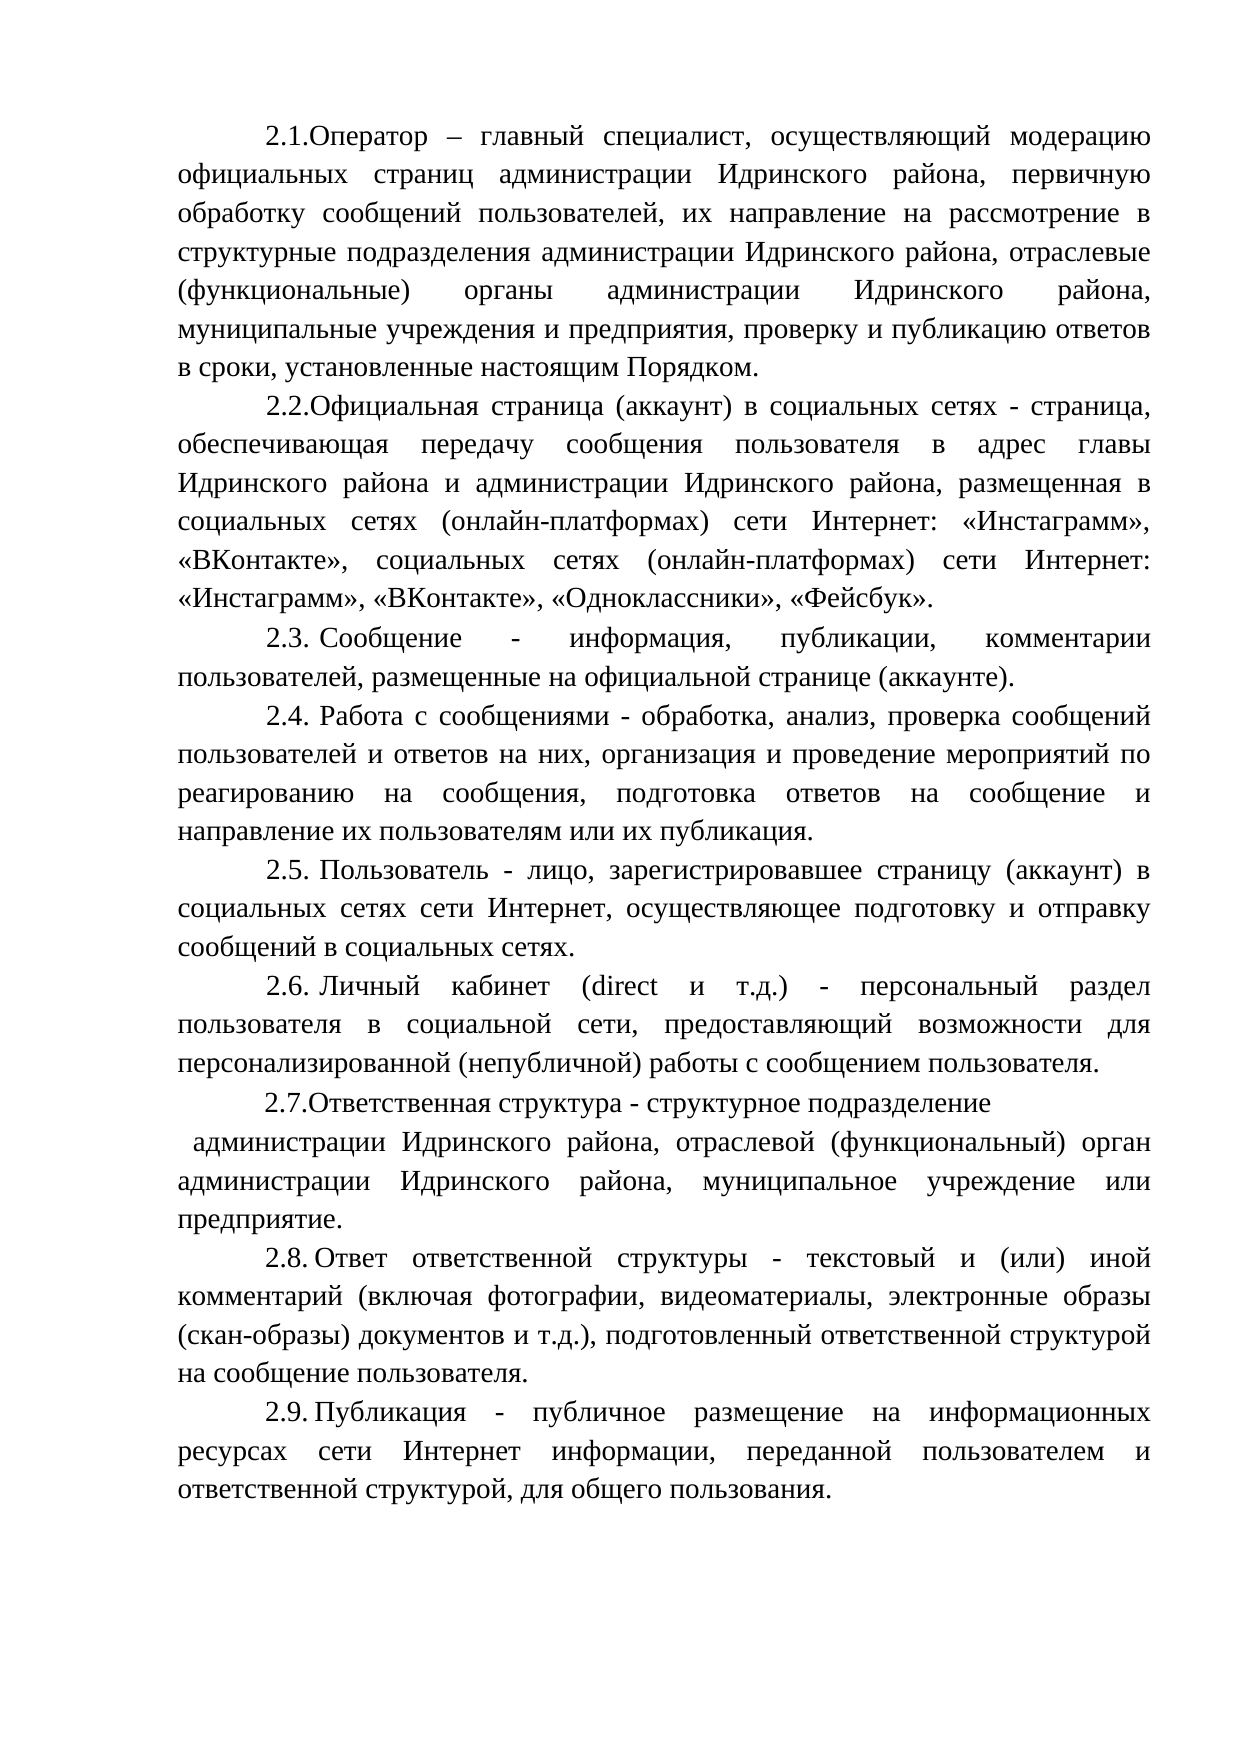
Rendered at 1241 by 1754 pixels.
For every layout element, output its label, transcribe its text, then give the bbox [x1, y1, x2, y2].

list Публикация - публичное размещение на информационных ресурсах сети Интернет информации, переданной пользователем и ответственной структурой, для общего пользования. [177, 1394, 1152, 1505]
text администрации Идринского района, отраслевой (функциональный) орган администрации Идринского района, муниципальное учреждение или предприятие. [177, 1124, 1152, 1235]
list Пользователь - лицо, зарегистрировавшее страницу (аккаунт) в социальных сетях сети Интернет, осуществляющее подготовку и отправку сообщений в социальных сетях. [177, 852, 1152, 963]
list Ответ ответственной структуры - текстовый и (или) иной комментарий (включая фотографии, видеоматериалы, электронные образы (скан-образы) документов и т.д.), подготовленный ответственной структурой на сообщение пользователя. [177, 1240, 1152, 1389]
text 2.1.Оператор – главный специалист, осуществляющий модерацию официальных страниц администрации Идринского района, первичную обработку сообщений пользователей, их направление на рассмотрение в структурные подразделения администрации Идринского района, отраслевые (функциональные) органы администрации Идринского района, муниципальные учреждения и предприятия, проверку и публикацию ответов в сроки, установленные настоящим Порядком. [177, 118, 1152, 383]
list Личный кабинет (direct и т.д.) - персональный раздел пользователя в социальной сети, предоставляющий возможности для персонализированной (непубличной) работы с сообщением пользователя. [177, 968, 1152, 1079]
list Сообщение - информация, публикации, комментарии пользователей, размещенные на официальной странице (аккаунте). [177, 620, 1152, 692]
text 2.7.Ответственная структура - структурное подразделение [177, 1085, 1152, 1118]
text 2.2.Официальная страница (аккаунт) в социальных сетях - страница, обеспечивающая передачу сообщения пользователя в адрес главы Идринского района и администрации Идринского района, размещенная в социальных сетях (онлайн-платформах) сети Интернет: «Инстаграмм», «ВКонтакте», социальных сетях (онлайн-платформах) сети Интернет: «Инстаграмм», «ВКонтакте», «Одноклассники», «Фейсбук». [177, 388, 1152, 614]
list Работа с сообщениями - обработка, анализ, проверка сообщений пользователей и ответов на них, организация и проведение мероприятий по реагированию на сообщения, подготовка ответов на сообщение и направление их пользователям или их публикация. [177, 698, 1152, 847]
